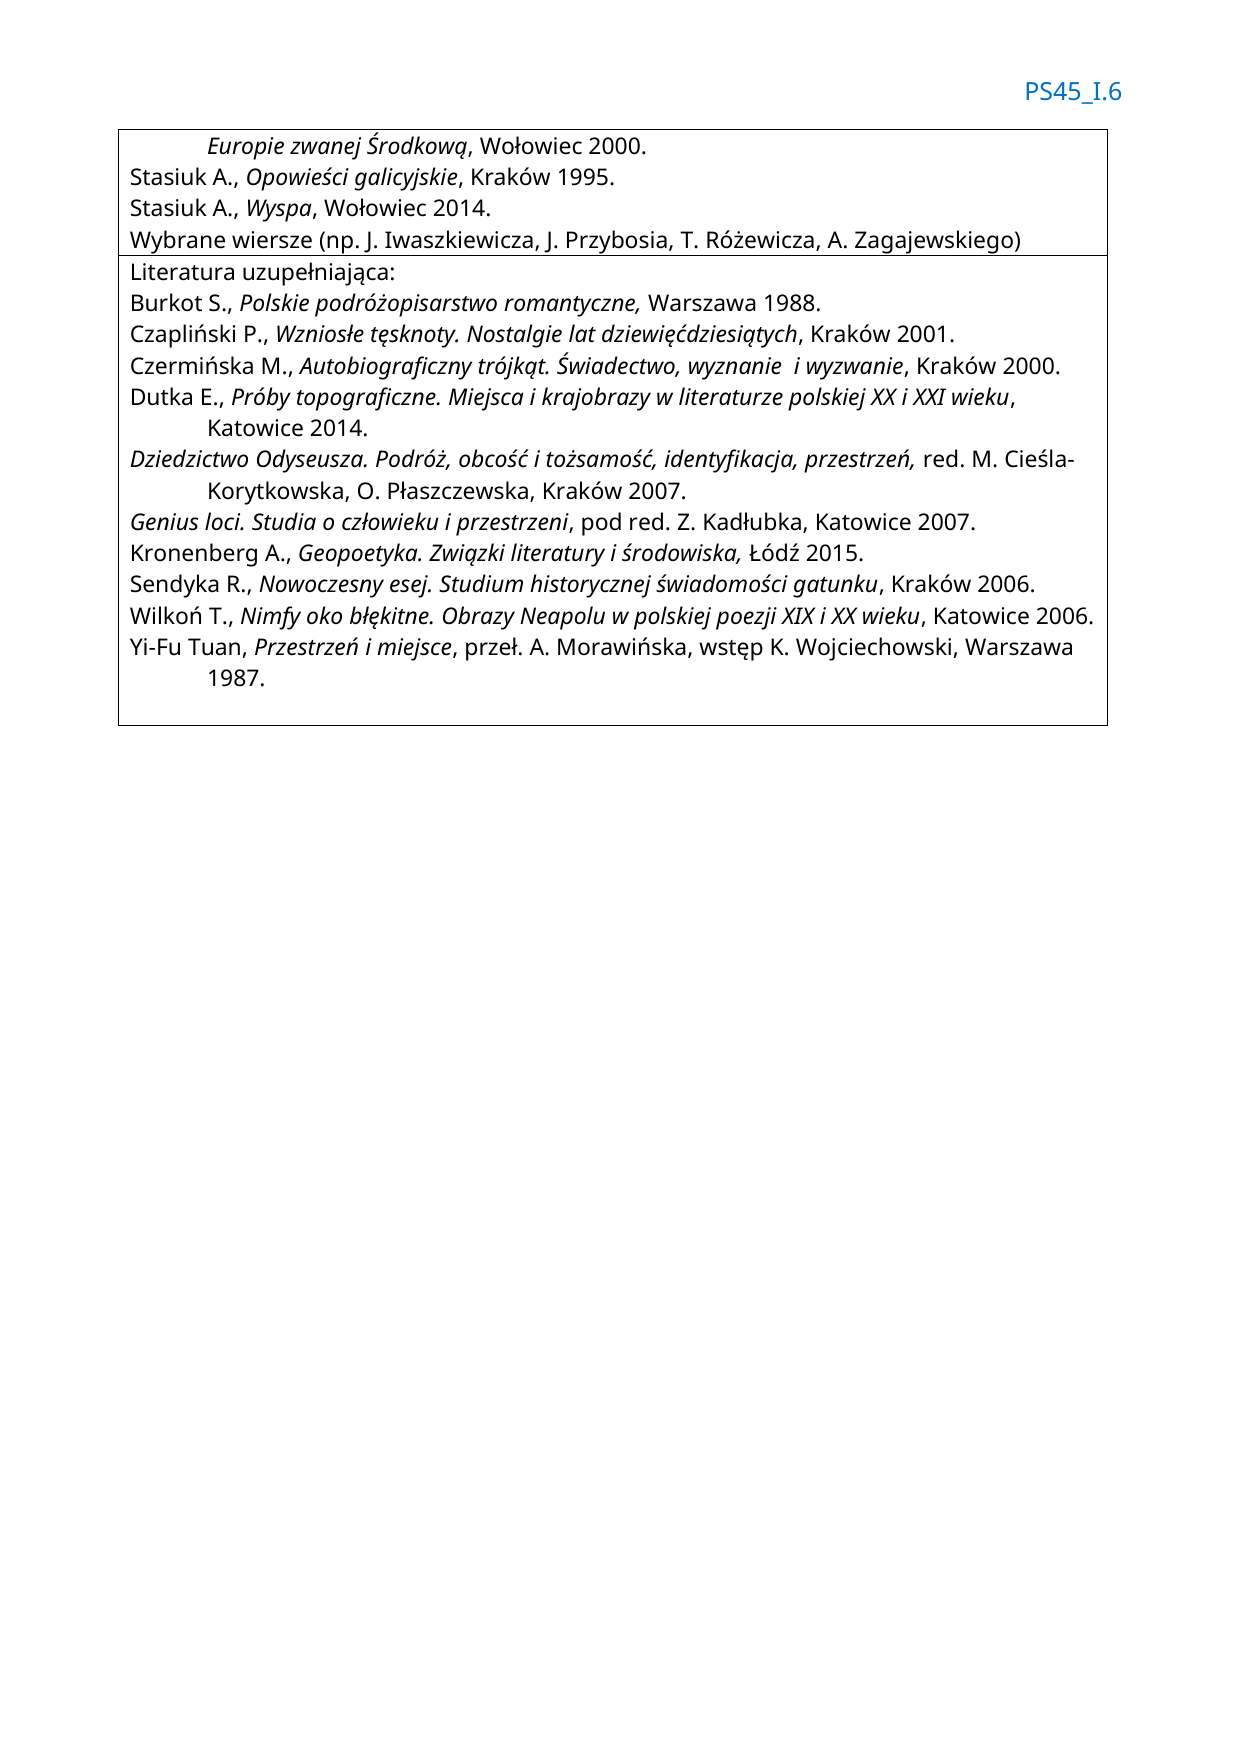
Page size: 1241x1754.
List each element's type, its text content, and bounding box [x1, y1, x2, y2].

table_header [119, 130, 1107, 255]
table_cell Literatura uzupełniająca: Burkot S., Polskie podróżopisarstwo romantyczne, Warszawa 1988. Czapliński P., Wzniosłe tęsknoty. Nostalgie lat dziewięćdziesiątych, Kraków 2001. Czermińska M., Autobiograficzny trójkąt. Świadectwo, wyznanie i wyzwanie, Kraków 2000. Dutka E., Próby topograficzne. Miejsca i krajobrazy w literaturze polskiej XX i XXI wieku, Katowice 2014. Dziedzictwo Odyseusza. Podróż, obcość i tożsamość, identyfikacja, przestrzeń, red. M. Cieśla-Korytkowska, O. Płaszczewska, Kraków 2007. Genius loci. Studia o człowieku i przestrzeni, pod red. Z. Kadłubka, Katowice 2007. Kronenberg A., Geopoetyka. Związki literatury i środowiska, Łódź 2015. Sendyka R., Nowoczesny esej. Studium historycznej świadomości gatunku, Kraków 2006. Wilkoń T., Nimfy oko błękitne. Obrazy Neapolu w polskiej poezji XIX i XX wieku, Katowice 2006. Yi-Fu Tuan, Przestrzeń i miejsce, przeł. A. Morawińska, wstęp K. Wojciechowski, Warszawa 1987. [119, 256, 1107, 724]
